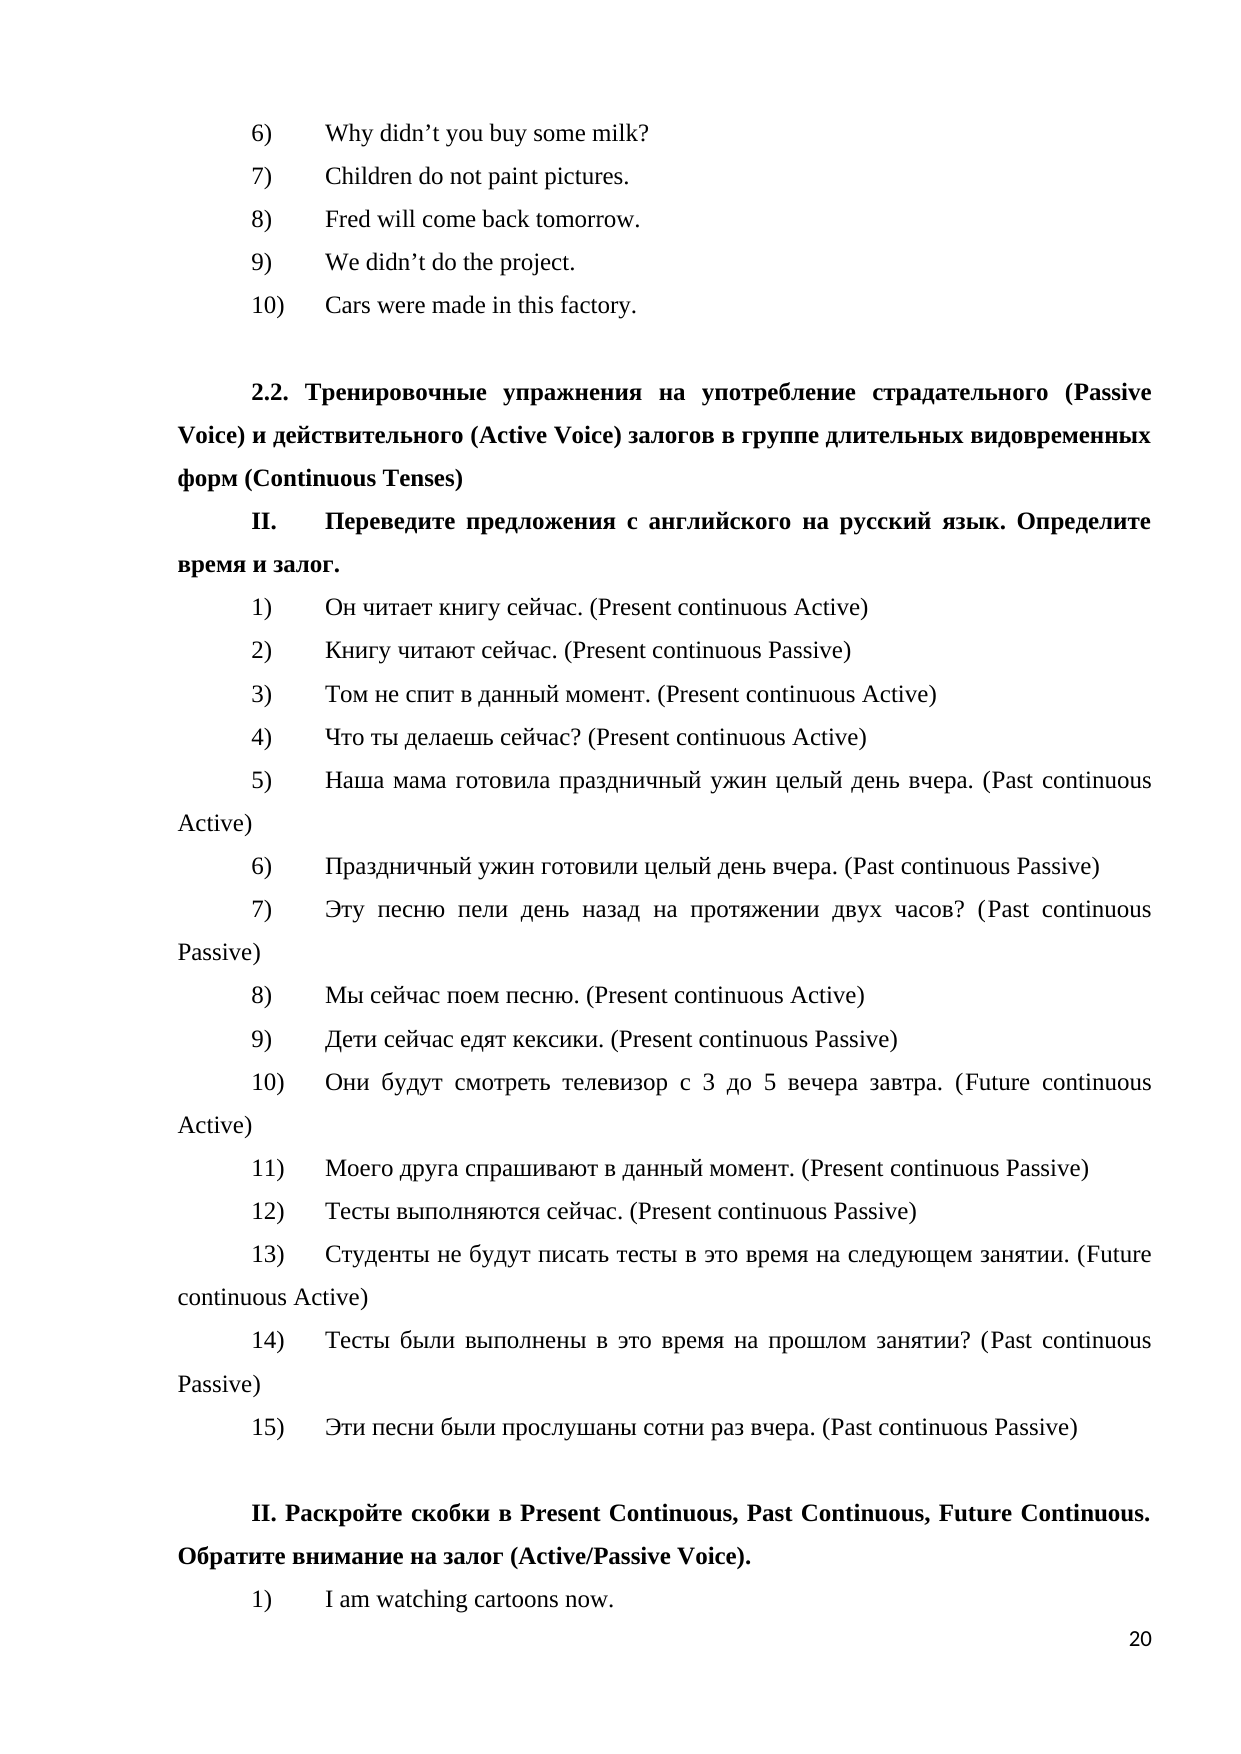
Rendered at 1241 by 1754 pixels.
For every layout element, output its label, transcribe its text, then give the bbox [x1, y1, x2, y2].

list Наша мама готовила праздничный ужин целый день вчера. (Past continuous Active) [177, 765, 1152, 837]
list II. Раскройте скобки в Present Continuous, Past Continuous, Future Continuous. Обратите внимание на залог (Active/Passive Voice). [177, 1498, 1152, 1570]
list Праздничный ужин готовили целый день вчера. (Past continuous Passive) [177, 851, 1152, 880]
list Том не спит в данный момент. (Present continuous Active) [177, 679, 1152, 707]
list Моего друга спрашивают в данный момент. (Present continuous Passive) [177, 1153, 1152, 1182]
list Эту песню пели день назад на протяжении двух часов? (Past continuous Passive) [177, 894, 1152, 966]
list 8) Fred will come back tomorrow. [177, 204, 1152, 233]
list Дети сейчас едят кексики. (Present continuous Passive) [177, 1024, 1152, 1052]
list Переведите предложения с английского на русский язык. Определите время и залог. [177, 506, 1152, 578]
list Они будут смотреть телевизор с 3 до 5 вечера завтра. (Future continuous Active) [177, 1067, 1152, 1139]
list Мы сейчас поем песню. (Present continuous Active) [177, 981, 1152, 1009]
list 6) Why didn’t you buy some milk? [177, 118, 1152, 147]
list Книгу читают сейчас. (Present continuous Passive) [177, 636, 1152, 664]
list Тесты были выполнены в это время на прошлом занятии? (Past continuous Passive) [177, 1326, 1152, 1397]
list Студенты не будут писать тесты в это время на следующем занятии. (Future continuous Active) [177, 1239, 1152, 1311]
list 7) Children do not paint pictures. [177, 161, 1152, 190]
list I am watching cartoons now. [177, 1584, 1152, 1613]
list 2.2. Тренировочные упражнения на употребление страдательного (Passive Voice) и действительного (Active Voice) залогов в группе длительных видовременных форм (Continuous Tenses) [177, 377, 1152, 492]
list Что ты делаешь сейчас? (Present continuous Active) [177, 722, 1152, 751]
list Тесты выполняются сейчас. (Present continuous Passive) [177, 1196, 1152, 1225]
list 9) We didn’t do the project. [177, 247, 1152, 276]
list Он читает книгу сейчас. (Present continuous Active) [177, 592, 1152, 621]
list 10) Cars were made in this factory. [177, 291, 1152, 319]
list Эти песни были прослушаны сотни раз вчера. (Past continuous Passive) [177, 1412, 1152, 1441]
